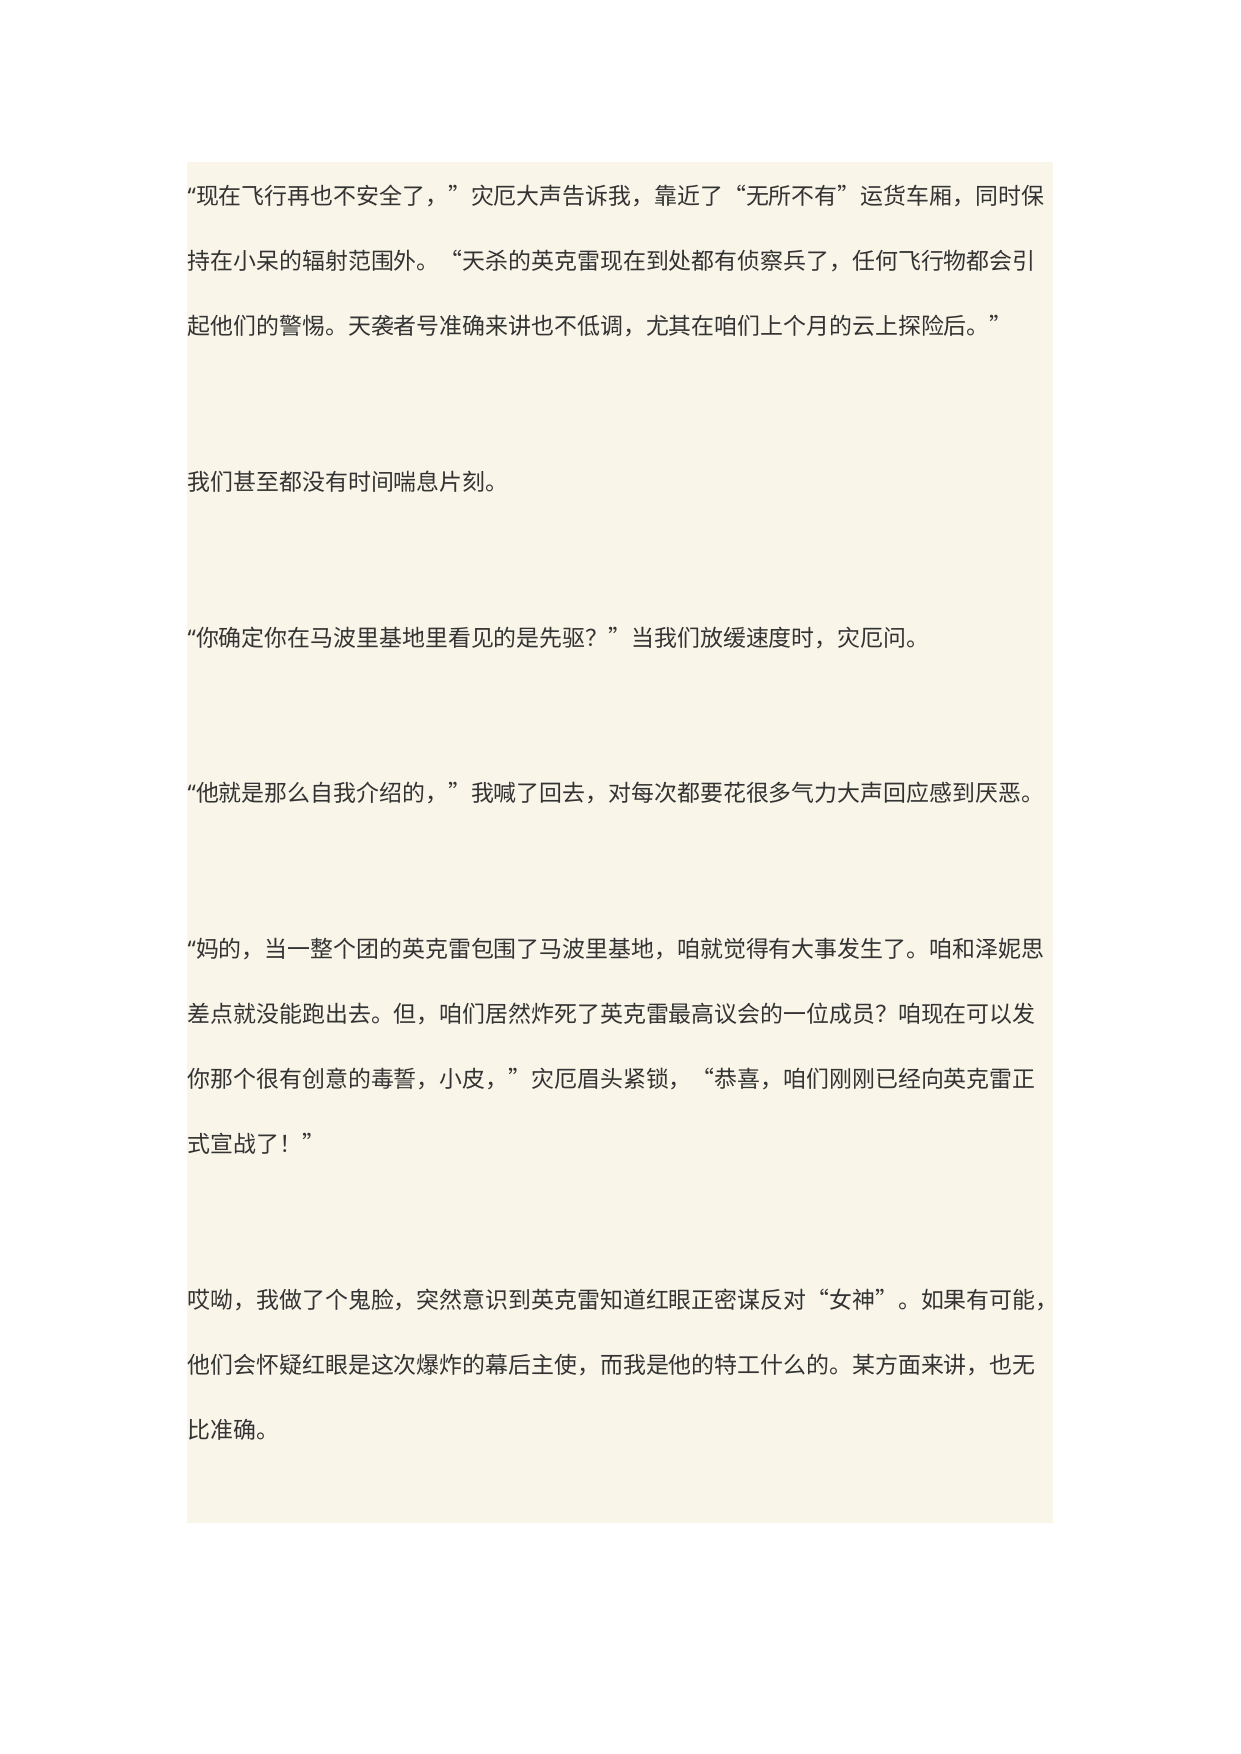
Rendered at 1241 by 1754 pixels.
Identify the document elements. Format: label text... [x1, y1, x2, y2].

text “他就是那么自我介绍的，”我喊了回去，对每次都要花很多气力大声回应感到厌恶。 [187, 759, 1053, 824]
text “你确定你在马波里基地里看见的是先驱？”当我们放缓速度时，灾厄问。 [187, 604, 1053, 669]
text “妈的，当一整个团的英克雷包围了马波里基地，咱就觉得有大事发生了。咱和泽妮思差点就没能跑出去。但，咱们居然炸死了英克雷最高议会的一位成员？咱现在可以发你那个很有创意的毒誓，小皮，”灾厄眉头紧锁，“恭喜，咱们刚刚已经向英克雷正式宣战了！” [187, 915, 1053, 1175]
text 我们甚至都没有时间喘息片刻。 [187, 448, 1053, 513]
text 哎呦，我做了个鬼脸，突然意识到英克雷知道红眼正密谋反对“女神”。如果有可能，他们会怀疑红眼是这次爆炸的幕后主使，而我是他的特工什么的。某方面来讲，也无比准确。 [187, 1266, 1053, 1461]
text “现在飞行再也不安全了，”灾厄大声告诉我，靠近了“无所不有”运货车厢，同时保持在小呆的辐射范围外。“天杀的英克雷现在到处都有侦察兵了，任何飞行物都会引起他们的警惕。天袭者号准确来讲也不低调，尤其在咱们上个月的云上探险后。” [187, 162, 1053, 357]
